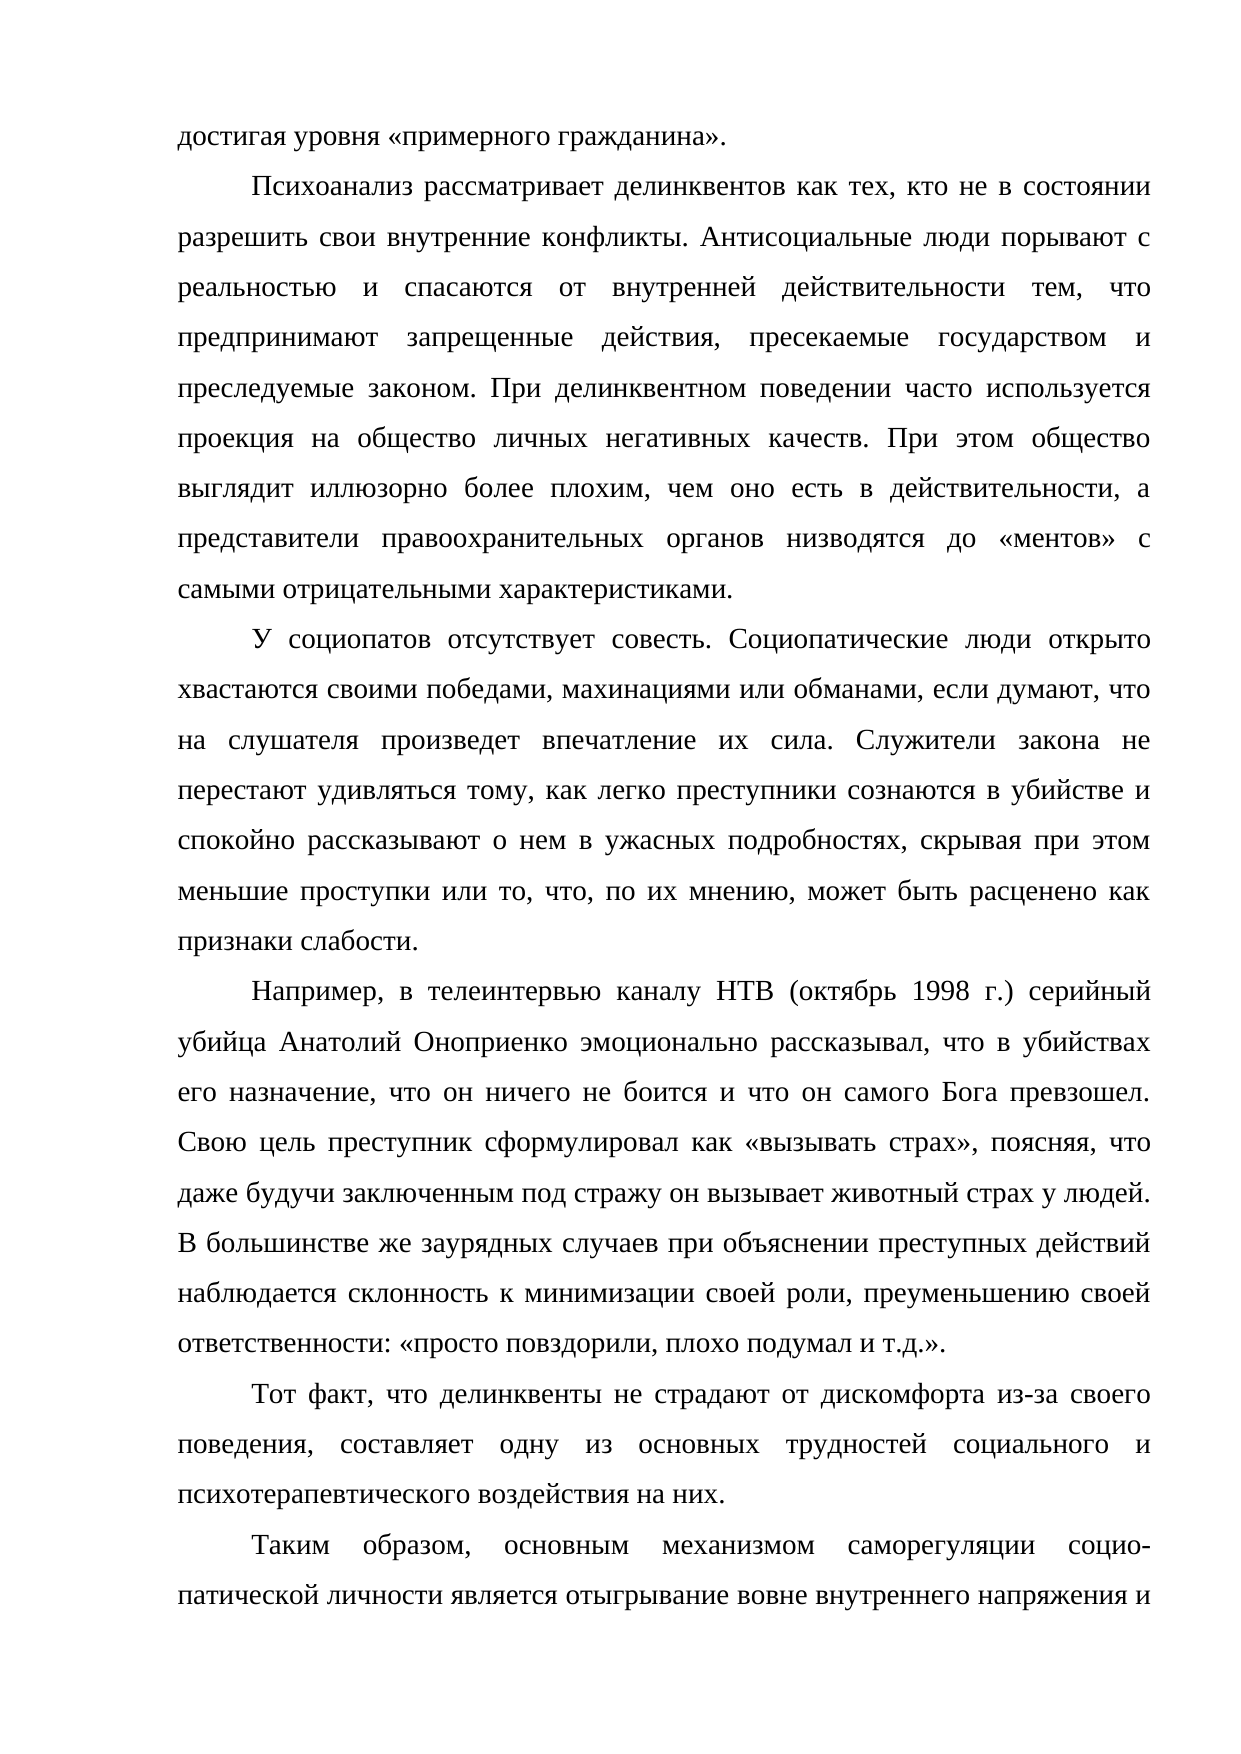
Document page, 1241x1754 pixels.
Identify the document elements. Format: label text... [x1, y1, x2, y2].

text У социопатов отсутствует совесть. Социопатические люди открыто хвастаются своими победами, махинациями или обманами, если думают, что на слушателя произведет впечатление их сила. Служители закона не перестают удивляться тому, как легко преступники сознаются в убийстве и спокойно рассказывают о нем в ужасных подробностях, скрывая при этом меньшие проступки или то, что, по их мнению, может быть расценено как признаки слабости. [177, 621, 1152, 957]
text Например, в телеинтервью каналу НТВ (октябрь 1998 г.) серийный убийца Анатолий Оноприенко эмоционально рассказывал, что в убийствах его назначение, что он ничего не боится и что он самого Бога превзошел. Свою цель преступник сформулировал как «вызывать страх», поясняя, что даже будучи заключенным под стражу он вызывает животный страх у людей. В большинстве же заурядных случаев при объяснении преступных действий наблюдается склонность к минимизации своей роли, преуменьшению своей ответственности: «просто повздорили, плохо подумал и т.д.». [177, 973, 1152, 1359]
text Тот факт, что делинквенты не страдают от дискомфорта из-за своего поведения, составляет одну из основных трудностей социального и психотерапевтического воздействия на них. [177, 1376, 1152, 1510]
text Психоанализ рассматривает делинквентов как тех, кто не в состоянии разрешить свои внутренние конфликты. Антисоциальные люди порывают с реальностью и спасаются от внутренней действительности тем, что предпринимают запрещенные действия, пресекаемые государством и преследуемые законом. При делинквентном поведении часто используется проекция на общество личных негативных качеств. При этом общество выглядит иллюзорно более плохим, чем оно есть в действительности, а представители правоохранительных органов низводятся до «ментов» с самыми отрицательными характеристиками. [177, 168, 1152, 604]
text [177, 1527, 1152, 1611]
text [177, 118, 1152, 152]
